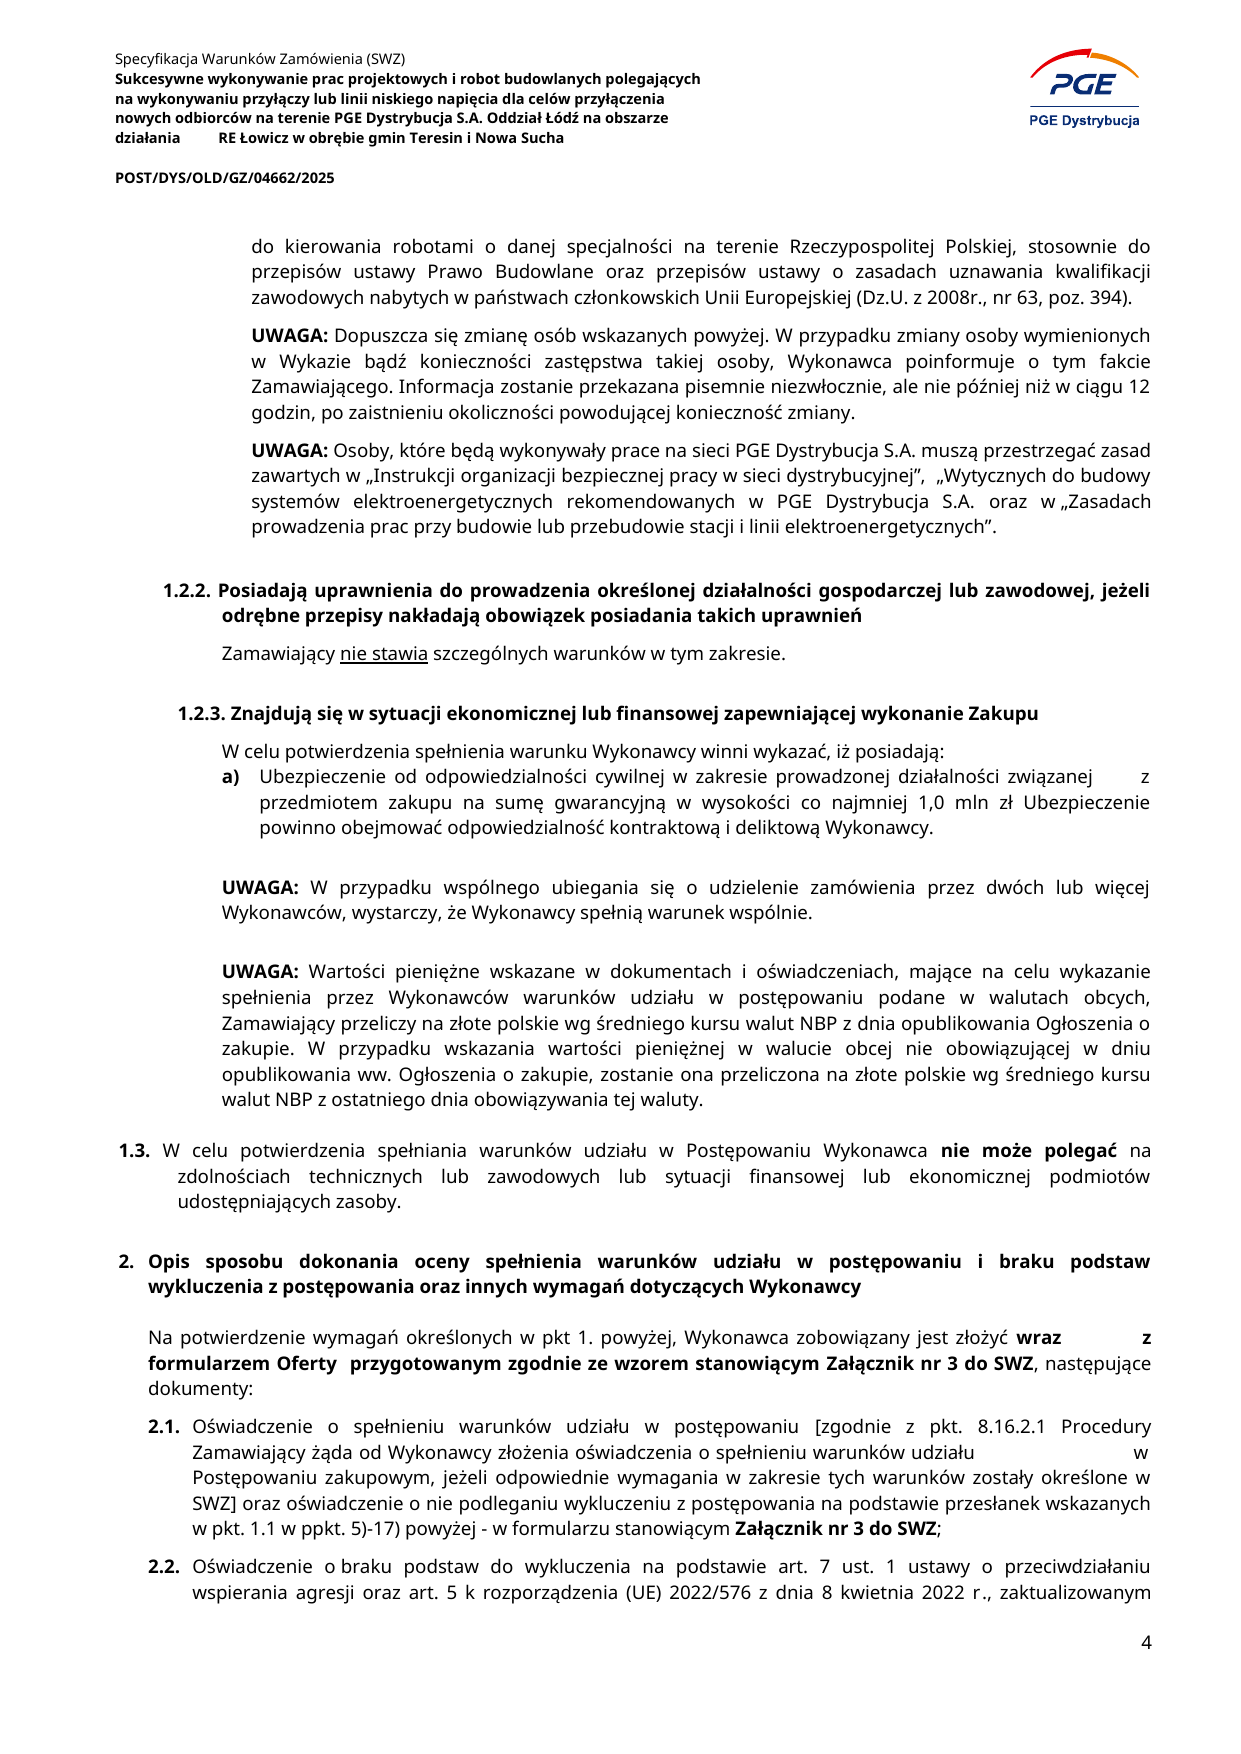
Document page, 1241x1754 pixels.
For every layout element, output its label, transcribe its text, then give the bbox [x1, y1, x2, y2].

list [148, 1554, 1152, 1605]
text UWAGA: Dopuszcza się zmianę osób wskazanych powyżej. W przypadku zmiany osoby wymienionych w Wykazie bądź konieczności zastępstwa takiej osoby, Wykonawca poinformuje o tym fakcie Zamawiającego. Informacja zostanie przekazana pisemnie niezwłocznie, ale nie później niż w ciągu 12 godzin, po zaistnieniu okoliczności powodującej konieczność zmiany. [251, 322, 1152, 424]
text UWAGA: W przypadku wspólnego ubiegania się o udzielenie zamówienia przez dwóch lub więcej Wykonawców, wystarczy, że Wykonawcy spełnią warunek wspólnie. [222, 874, 1152, 925]
list Opis sposobu dokonania oceny spełnienia warunków udziału w postępowaniu i braku podstaw wykluczenia z postępowania oraz innych wymagań dotyczących Wykonawcy [118, 1248, 1152, 1299]
list Zamawiający nie stawia szczególnych warunków w tym zakresie. [222, 641, 1152, 666]
list W celu potwierdzenia spełnienia warunku Wykonawcy winni wykazać, iż posiadają: [222, 738, 1152, 763]
text 1.3. W celu potwierdzenia spełniania warunków udziału w Postępowaniu Wykonawca nie może polegać na zdolnościach technicznych lub zawodowych lub sytuacji finansowej lub ekonomicznej podmiotów udostępniających zasoby. [118, 1137, 1152, 1214]
text 1.2.3. Znajdują się w sytuacji ekonomicznej lub finansowej zapewniającej wykonanie Zakupu [177, 700, 1152, 726]
list Ubezpieczenie od odpowiedzialności cywilnej w zakresie prowadzonej działalności związanej z przedmiotem zakupu na sumę gwarancyjną w wysokości co najmniej 1,0 mln zł Ubezpieczenie powinno obejmować odpowiedzialność kontraktową i deliktową Wykonawcy. [222, 763, 1152, 840]
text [251, 233, 1152, 310]
text UWAGA: Osoby, które będą wykonywały prace na sieci PGE Dystrybucja S.A. muszą przestrzegać zasad zawartych w „Instrukcji organizacji bezpiecznej pracy w sieci dystrybucyjnej”, „Wytycznych do budowy systemów elektroenergetycznych rekomendowanych w PGE Dystrybucja S.A. oraz w „Zasadach prowadzenia prac przy budowie lub przebudowie stacji i linii elektroenergetycznych”. [251, 437, 1152, 539]
text 1.2.2. Posiadają uprawnienia do prowadzenia określonej działalności gospodarczej lub zawodowej, jeżeli odrębne przepisy nakładają obowiązek posiadania takich uprawnień [163, 577, 1152, 628]
text Na potwierdzenie wymagań określonych w pkt 1. powyżej, Wykonawca zobowiązany jest złożyć wraz z formularzem Oferty przygotowanym zgodnie ze wzorem stanowiącym Załącznik nr 3 do SWZ, następujące dokumenty: [148, 1324, 1152, 1401]
text UWAGA: Wartości pieniężne wskazane w dokumentach i oświadczeniach, mające na celu wykazanie spełnienia przez Wykonawców warunków udziału w postępowaniu podane w walutach obcych, Zamawiający przeliczy na złote polskie wg średniego kursu walut NBP z dnia opublikowania Ogłoszenia o zakupie. W przypadku wskazania wartości pieniężnej w walucie obcej nie obowiązującej w dniu opublikowania ww. Ogłoszenia o zakupie, zostanie ona przeliczona na złote polskie wg średniego kursu walut NBP z ostatniego dnia obowiązywania tej waluty. [222, 959, 1152, 1112]
list Oświadczenie o spełnieniu warunków udziału w postępowaniu [zgodnie z pkt. 8.16.2.1 Procedury Zamawiający żąda od Wykonawcy złożenia oświadczenia o spełnieniu warunków udziału w Postępowaniu zakupowym, jeżeli odpowiednie wymagania w zakresie tych warunków zostały określone w SWZ] oraz oświadczenie o nie podleganiu wykluczeniu z postępowania na podstawie przesłanek wskazanych w pkt. 1.1 w ppkt. 5)-17) powyżej - w formularzu stanowiącym Załącznik nr 3 do SWZ; [148, 1413, 1152, 1541]
